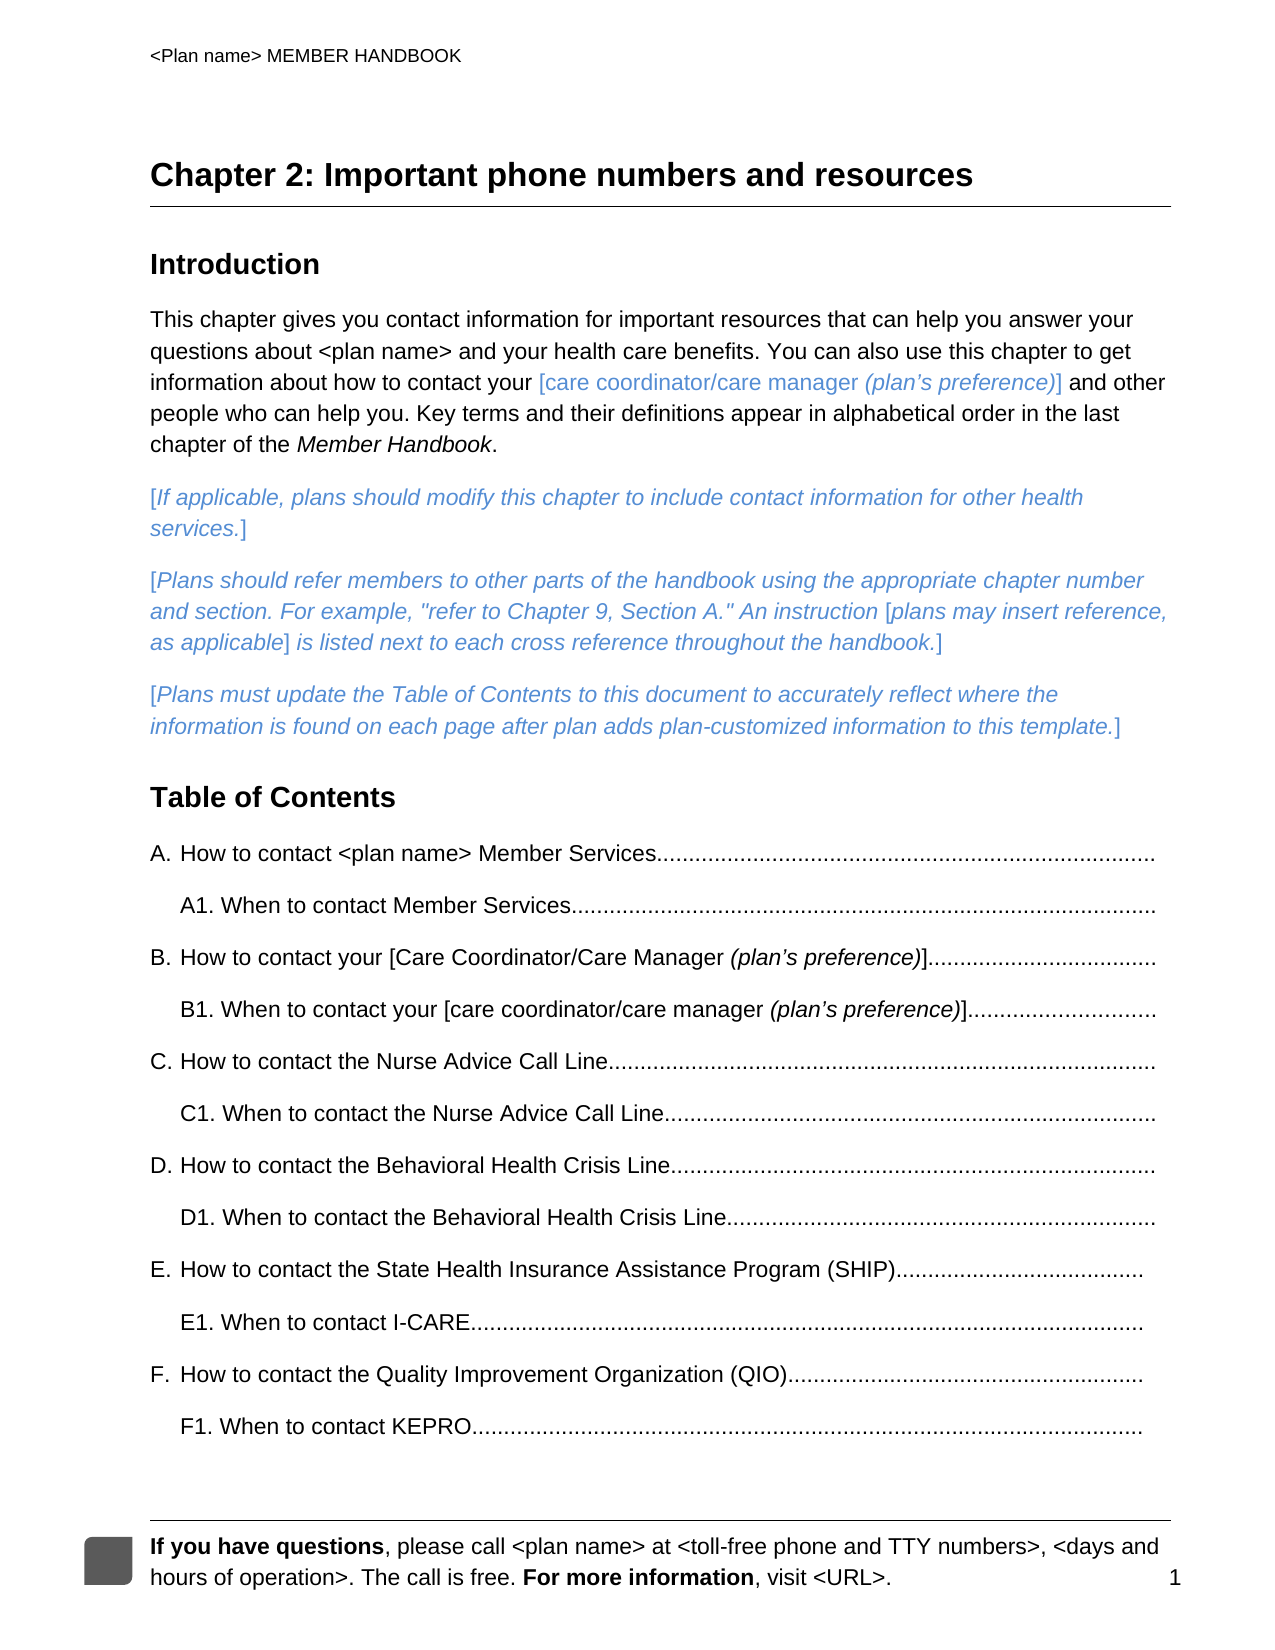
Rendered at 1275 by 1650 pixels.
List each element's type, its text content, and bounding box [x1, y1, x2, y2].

text A. How to contact <plan name> Member Services 3 [150, 836, 1096, 867]
text C. How to contact the Nurse Advice Call Line 8 [150, 1044, 1096, 1076]
text C1. When to contact the Nurse Advice Call Line 8 [180, 1097, 1096, 1128]
text E1. When to contact I-CARE 10 [180, 1305, 1096, 1336]
text Table of Contents [150, 778, 1171, 815]
title Chapter 2: Important phone numbers and resources [150, 156, 1171, 206]
text [If applicable, plans should modify this chapter to include contact information for other health services.] [150, 480, 1171, 542]
text [Plans should refer members to other parts of the handbook using the appropriate chapter number and section. For example, "refer to Chapter 9, Section A." An instruction [plans may insert reference, as applicable] is listed next to each cross reference throughout the handbook.] [150, 563, 1171, 657]
text This chapter gives you contact information for important resources that can help you answer your questions about <plan name> and your health care benefits. You can also use this chapter to get information about how to contact your [care coordinator/care manager (plan’s preference)] and other people who can help you. Key terms and their definitions appear in alphabetical order in the last chapter of the Member Handbook. [150, 303, 1171, 459]
text B1. When to contact your [care coordinator/care manager (plan’s preference)] 6 [180, 992, 1096, 1024]
text A1. When to contact Member Services 3 [180, 888, 1096, 919]
text F1. When to contact KEPRO 11 [180, 1409, 1096, 1440]
text D1. When to contact the Behavioral Health Crisis Line 9 [180, 1201, 1096, 1232]
text Introduction [150, 244, 1171, 282]
text E. How to contact the State Health Insurance Assistance Program (SHIP) 10 [150, 1253, 1096, 1284]
text D. How to contact the Behavioral Health Crisis Line 9 [150, 1149, 1096, 1180]
text B. How to contact your [Care Coordinator/Care Manager (plan’s preference)] 6 [150, 940, 1096, 972]
text F. How to contact the Quality Improvement Organization (QIO) 11 [150, 1357, 1096, 1388]
text [Plans must update the Table of Contents to this document to accurately reflect where the information is found on each page after plan adds plan-customized information to this template.] [150, 678, 1171, 740]
